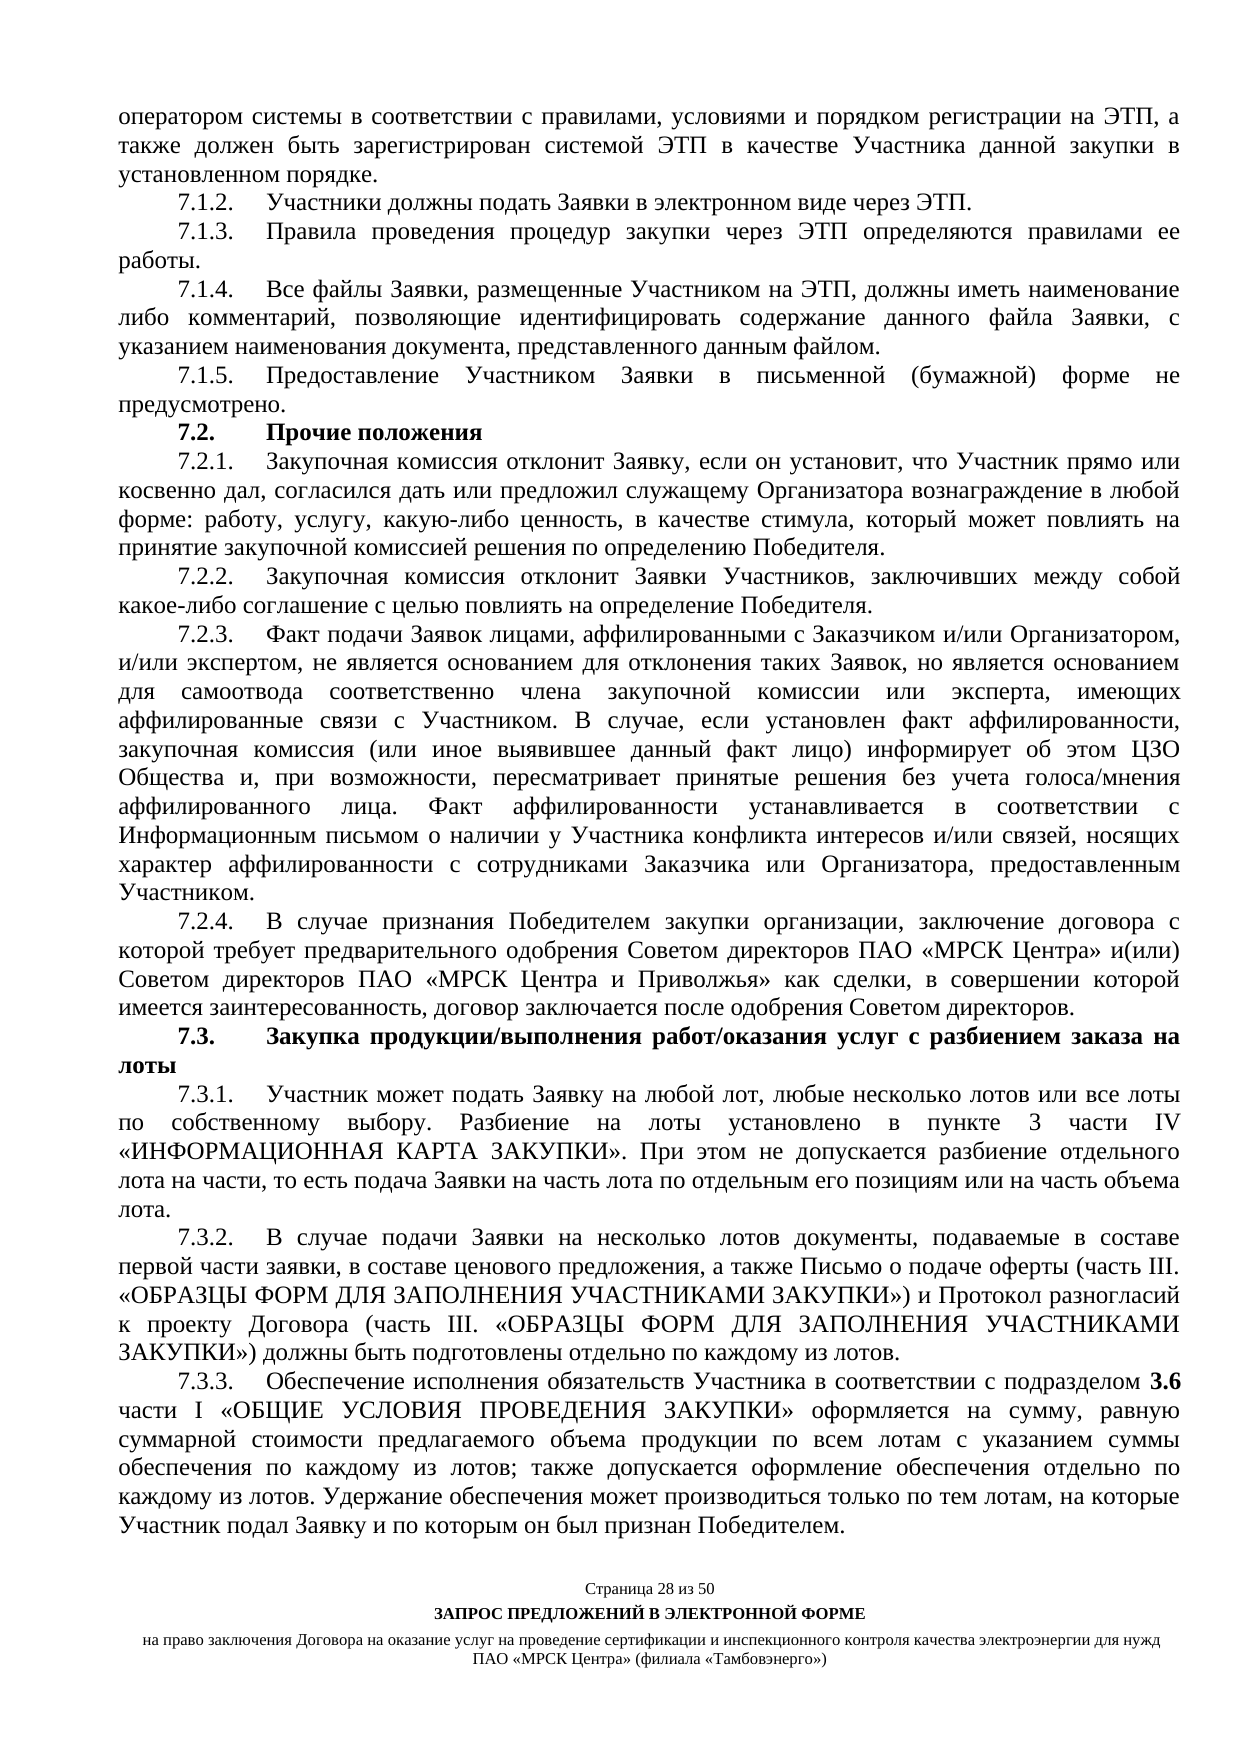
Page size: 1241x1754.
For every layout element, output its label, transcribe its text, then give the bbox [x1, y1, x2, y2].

subtitle Правила проведения процедур закупки через ЭТП определяются правилами ее работы. [118, 216, 1181, 274]
subtitle Обеспечение исполнения обязательств Участника в соответствии с подразделом 3.6 части I «ОБЩИЕ УСЛОВИЯ ПРОВЕДЕНИЯ ЗАКУПКИ» оформляется на сумму, равную суммарной стоимости предлагаемого объема продукции по всем лотам с указанием суммы обеспечения по каждому из лотов; также допускается оформление обеспечения отдельно по каждому из лотов. Удержание обеспечения может производиться только по тем лотам, на которые Участник подал Заявку и по которым он был признан Победителем. [118, 1366, 1181, 1539]
subtitle Все файлы Заявки, размещенные Участником на ЭТП, должны иметь наименование либо комментарий, позволяющие идентифицировать содержание данного файла Заявки, с указанием наименования документа, представленного данным файлом. [118, 274, 1181, 360]
subtitle В случае подачи Заявки на несколько лотов документы, подаваемые в составе первой части заявки, в составе ценового предложения, а также Письмо о подаче оферты (часть III. «ОБРАЗЦЫ ФОРМ ДЛЯ ЗАПОЛНЕНИЯ УЧАСТНИКАМИ ЗАКУПКИ») и Протокол разногласий к проекту Договора (часть III. «ОБРАЗЦЫ ФОРМ ДЛЯ ЗАПОЛНЕНИЯ УЧАСТНИКАМИ ЗАКУПКИ») должны быть подготовлены отдельно по каждому из лотов. [118, 1222, 1181, 1366]
subtitle Прочие положения [118, 417, 1181, 446]
subtitle Факт подачи Заявок лицами, аффилированными с Заказчиком и/или Организатором, и/или экспертом, не является основанием для отклонения таких Заявок, но является основанием для самоотвода соответственно члена закупочной комиссии или эксперта, имеющих аффилированные связи с Участником. В случае, если установлен факт аффилированности, закупочная комиссия (или иное выявившее данный факт лицо) информирует об этом ЦЗО Общества и, при возможности, пересматривает принятые решения без учета голоса/мнения аффилированного лица. Факт аффилированности устанавливается в соответствии с Информационным письмом о наличии у Участника конфликта интересов и/или связей, носящих характер аффилированности с сотрудниками Заказчика или Организатора, предоставленным Участником. [118, 619, 1181, 906]
subtitle Закупочная комиссия отклонит Заявки Участников, заключивших между собой какое-либо соглашение с целью повлиять на определение Победителя. [118, 561, 1181, 619]
subtitle Предоставление Участником Заявки в письменной (бумажной) форме не предусмотрено. [118, 360, 1181, 417]
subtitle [118, 101, 1181, 187]
subtitle В случае признания Победителем закупки организации, заключение договора с которой требует предварительного одобрения Советом директоров ПАО «МРСК Центра» и(или) Советом директоров ПАО «МРСК Центра и Приволжья» как сделки, в совершении которой имеется заинтересованность, договор заключается после одобрения Советом директоров. [118, 906, 1181, 1021]
subtitle Закупочная комиссия отклонит Заявку, если он установит, что Участник прямо или косвенно дал, согласился дать или предложил служащему Организатора вознаграждение в любой форме: работу, услугу, какую-либо ценность, в качестве стимула, который может повлиять на принятие закупочной комиссией решения по определению Победителя. [118, 446, 1181, 561]
subtitle Участник может подать Заявку на любой лот, любые несколько лотов или все лоты по собственному выбору. Разбиение на лоты установлено в пункте 3 части IV «ИНФОРМАЦИОННАЯ КАРТА ЗАКУПКИ». При этом не допускается разбиение отдельного лота на части, то есть подача Заявки на часть лота по отдельным его позициям или на часть объема лота. [118, 1079, 1181, 1222]
subtitle Закупка продукции/выполнения работ/оказания услуг с разбиением заказа на лоты [118, 1021, 1181, 1079]
subtitle Участники должны подать Заявки в электронном виде через ЭТП. [118, 187, 1181, 216]
